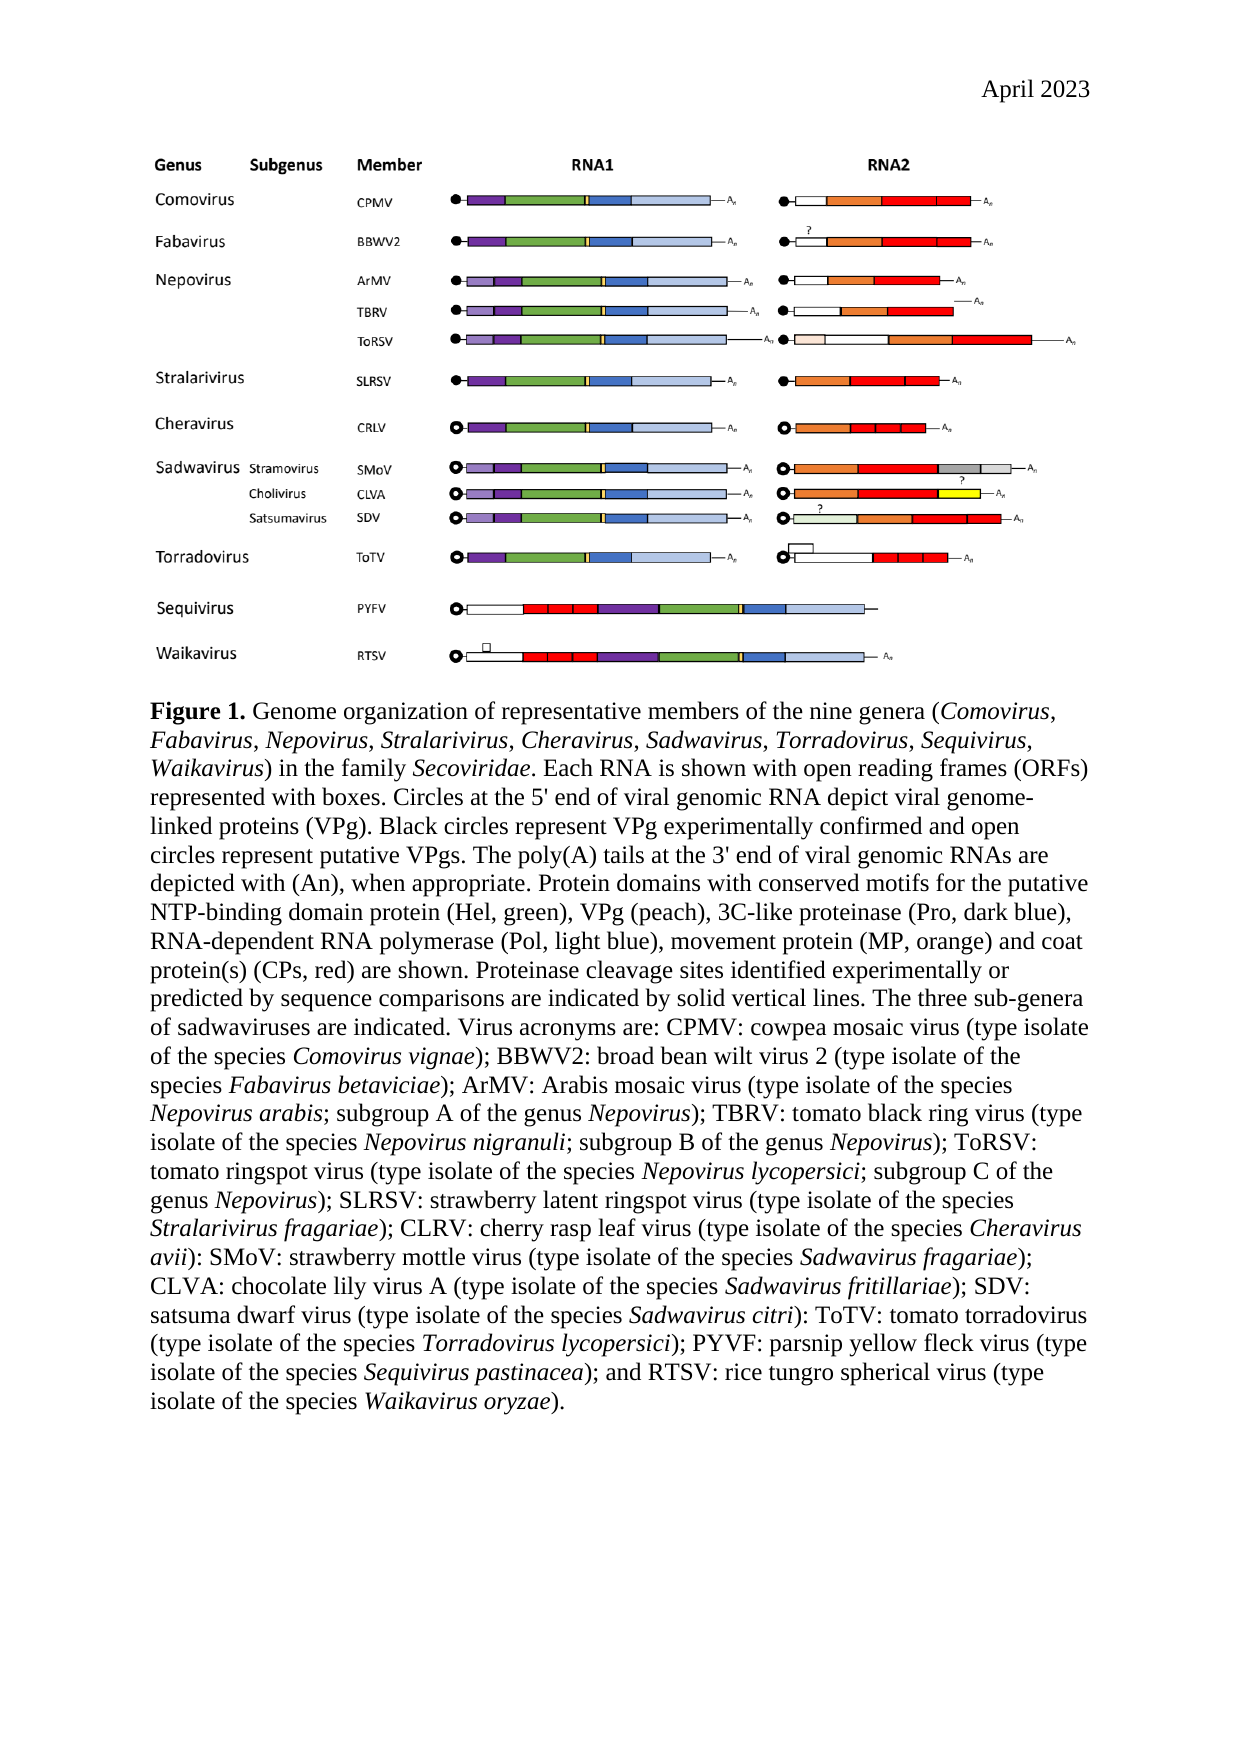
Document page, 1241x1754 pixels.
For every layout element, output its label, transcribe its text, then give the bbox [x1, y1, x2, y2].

text Figure 1. Genome organization of representative members of the nine genera (Comovirus, Fabavirus, Nepovirus, Stralarivirus, Cheravirus, Sadwavirus, Torradovirus, Sequivirus, Waikavirus) in the family Secoviridae. Each RNA is shown with open reading frames (ORFs) represented with boxes. Circles at the 5' end of viral genomic RNA depict viral genome-linked proteins (VPg). Black circles represent VPg experimentally confirmed and open circles represent putative VPgs. The poly(A) tails at the 3' end of viral genomic RNAs are depicted with (An), when appropriate. Protein domains with conserved motifs for the putative NTP-binding domain protein (Hel, green), VPg (peach), 3C-like proteinase (Pro, dark blue), RNA-dependent RNA polymerase (Pol, light blue), movement protein (MP, orange) and coat protein(s) (CPs, red) are shown. Proteinase cleavage sites identified experimentally or predicted by sequence comparisons are indicated by solid vertical lines. The three sub-genera of sadwaviruses are indicated. Virus acronyms are: CPMV: cowpea mosaic virus (type isolate of the species Comovirus vignae); BBWV2: broad bean wilt virus 2 (type isolate of the species Fabavirus betaviciae); ArMV: Arabis mosaic virus (type isolate of the species Nepovirus arabis; subgroup A of the genus Nepovirus); TBRV: tomato black ring virus (type isolate of the species Nepovirus nigranuli; subgroup B of the genus Nepovirus); ToRSV: tomato ringspot virus (type isolate of the species Nepovirus lycopersici; subgroup C of the genus Nepovirus); SLRSV: strawberry latent ringspot virus (type isolate of the species Stralarivirus fragariae); CLRV: cherry rasp leaf virus (type isolate of the species Cheravirus avii): SMoV: strawberry mottle virus (type isolate of the species Sadwavirus fragariae); CLVA: chocolate lily virus A (type isolate of the species Sadwavirus fritillariae); SDV: satsuma dwarf virus (type isolate of the species Sadwavirus citri): ToTV: tomato torradovirus (type isolate of the species Torradovirus lycopersici); PYVF: parsnip yellow fleck virus (type isolate of the species Sequivirus pastinacea); and RTSV: rice tungro spherical virus (type isolate of the species Waikavirus oryzae). [150, 696, 1090, 1415]
